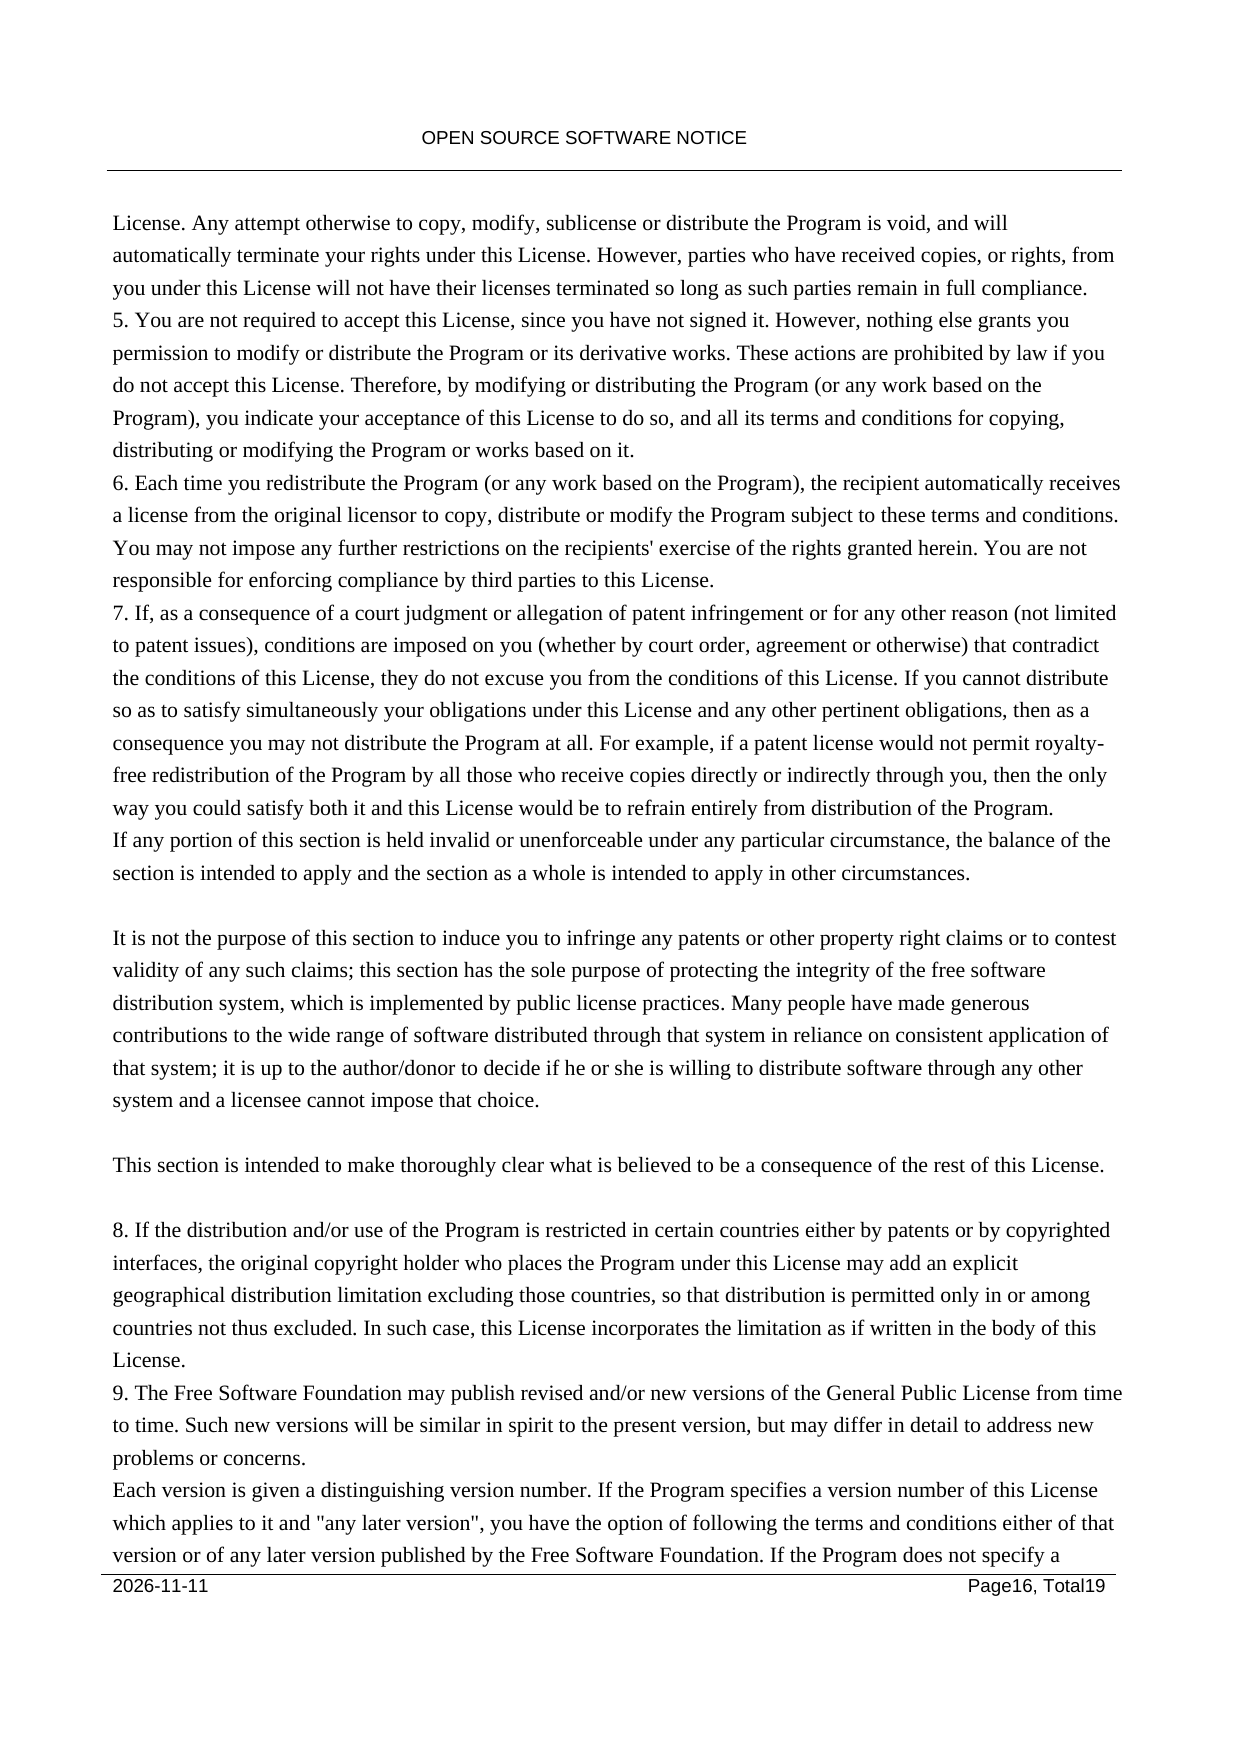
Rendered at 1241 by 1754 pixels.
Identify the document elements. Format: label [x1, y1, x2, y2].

text [112, 206, 1128, 1571]
